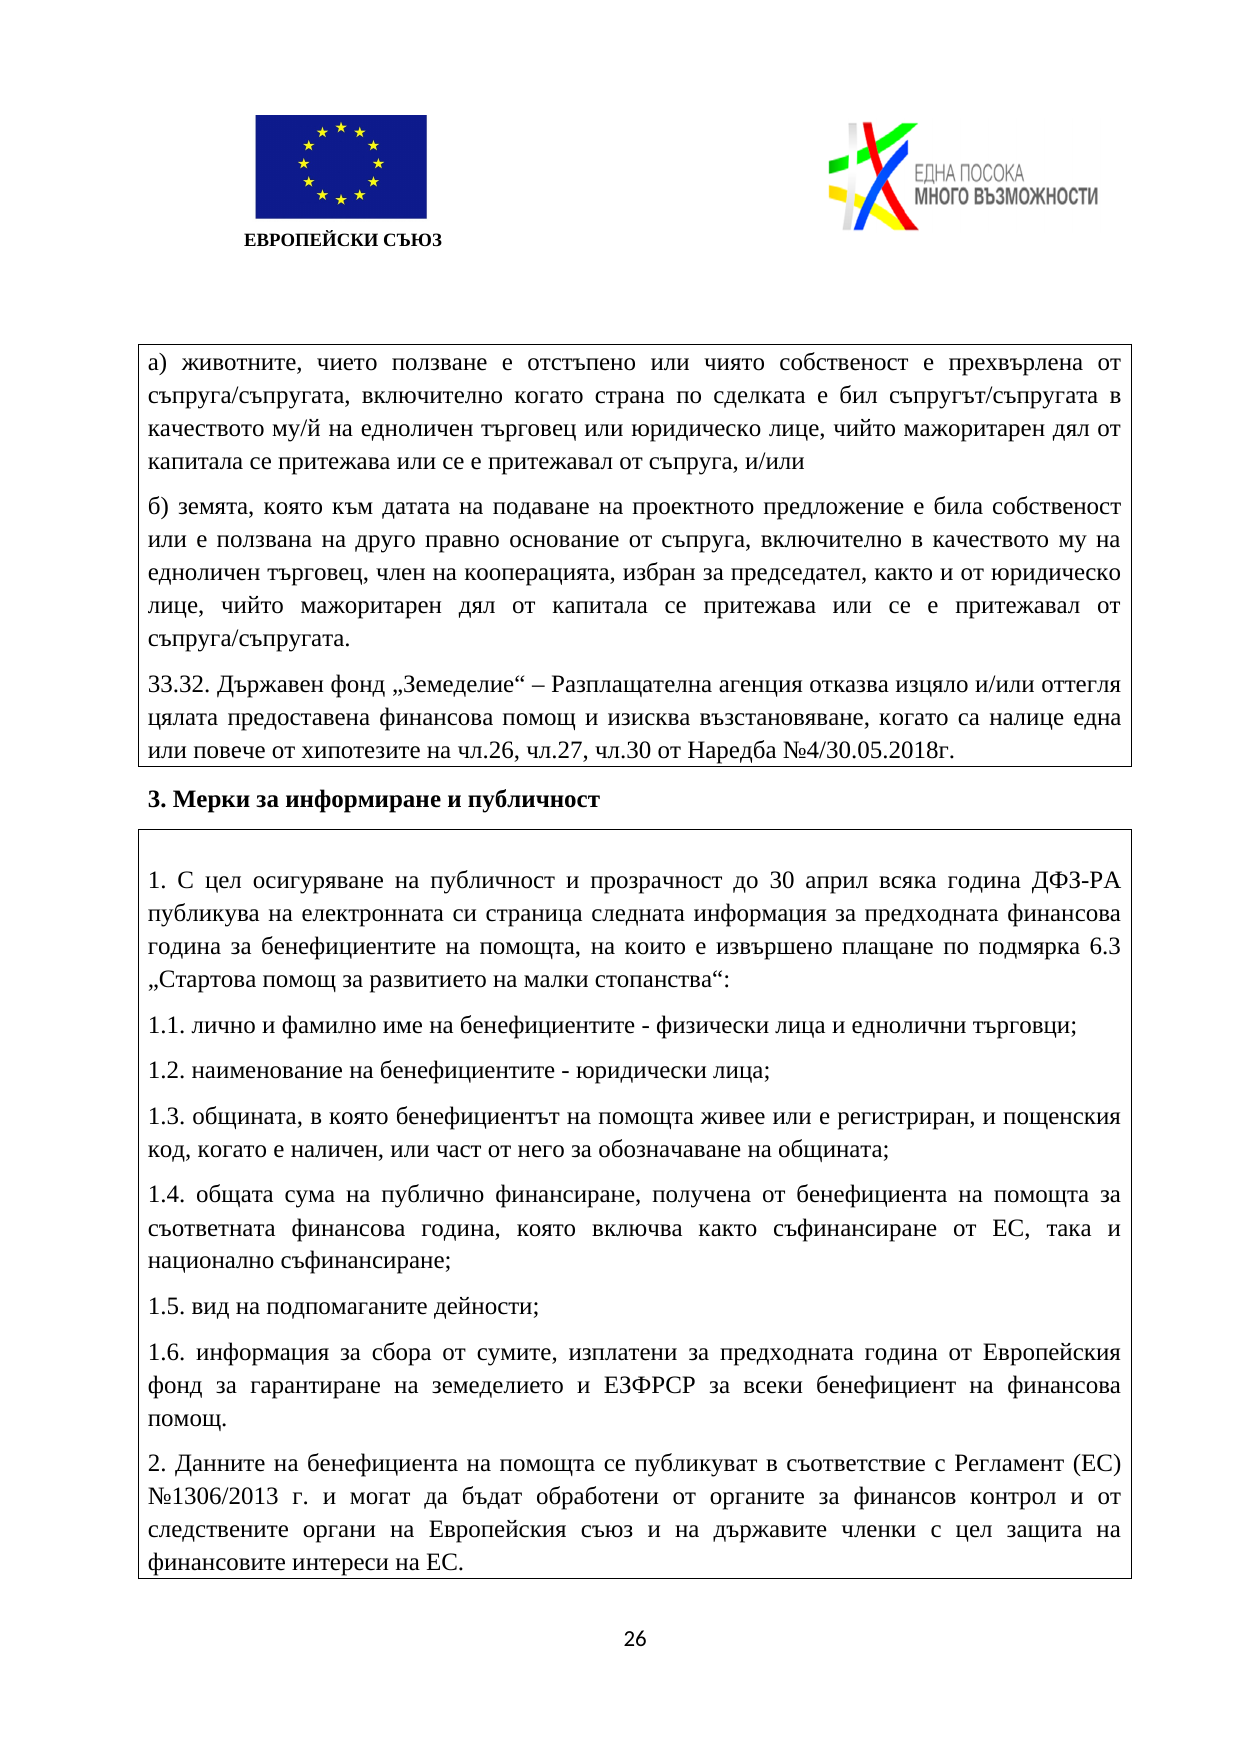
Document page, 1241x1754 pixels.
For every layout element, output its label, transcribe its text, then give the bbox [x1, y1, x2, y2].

list 1.1. лично и фамилно име на бенефициентите - физически лица и еднолични търговци; [139, 1007, 1131, 1039]
text 33.32. Държавен фонд „Земеделие“ – Разплащателна агенция отказва изцяло и/или оттегля цялата предоставена финансова помощ и изисква възстановяване, когато са налице една или повече от хипотезите на чл.26, чл.27, чл.30 от Наредба №4/30.05.2018г. [139, 666, 1131, 766]
list 1.4. общата сума на публично финансиране, получена от бенефициента на помощта за съответната финансова година, която включва както съфинансиране от ЕС, така и национално съфинансиране; [139, 1176, 1131, 1274]
list 1.3. общината, в която бенефициентът на помощта живее или е регистриран, и пощенския код, когато е наличен, или част от него за обозначаване на общината; [139, 1098, 1131, 1163]
list 2. Данните на бенефициента на помощта се публикуват в съответствие с Регламент (ЕС) №1306/2013 г. и могат да бъдат обработени от органите за финансов контрол и от следствените органи на Европейския съюз и на държавите членки с цел защита на финансовите интереси на ЕС. [139, 1445, 1131, 1578]
text б) земята, която към датата на подаване на проектното предложение е била собственост или е ползвана на друго правно основание от съпруга, включително в качеството му на едноличен търговец, член на кооперацията, избран за председател, както и от юридическо лице, чийто мажоритарен дял от капитала се притежава или се е притежавал от съпруга/съпругата. [139, 488, 1131, 652]
text а) животните, чието ползване е отстъпено или чиято собственост е прехвърлена от съпруга/съпругата, включително когато страна по сделката е бил съпругът/съпругата в качеството му/й на едноличен търговец или юридическо лице, чийто мажоритарен дял от капитала се притежава или се е притежавал от съпруга, и/или [139, 345, 1131, 475]
list 1.5. вид на подпомаганите дейности; [139, 1288, 1131, 1320]
picture [821, 118, 1101, 233]
picture [252, 115, 430, 222]
list 1. С цел осигуряване на публичност и прозрачност до 30 април всяка година ДФЗ-РА публикува на електронната си страница следната информация за предходната финансова година за бенефициентите на помощта, на които е извършено плащане по подмярка 6.3 „Стартова помощ за развитието на малки стопанства“: [139, 862, 1131, 993]
subtitle 3. Мерки за информиране и публичност [148, 784, 1122, 812]
list 1.6. информация за сбора от сумите, изплатени за предходната година от Европейския фонд за гарантиране на земеделието и ЕЗФРСР за всеки бенефициент на финансова помощ. [139, 1333, 1131, 1431]
list 1.2. наименование на бенефициентите - юридически лица; [139, 1052, 1131, 1084]
